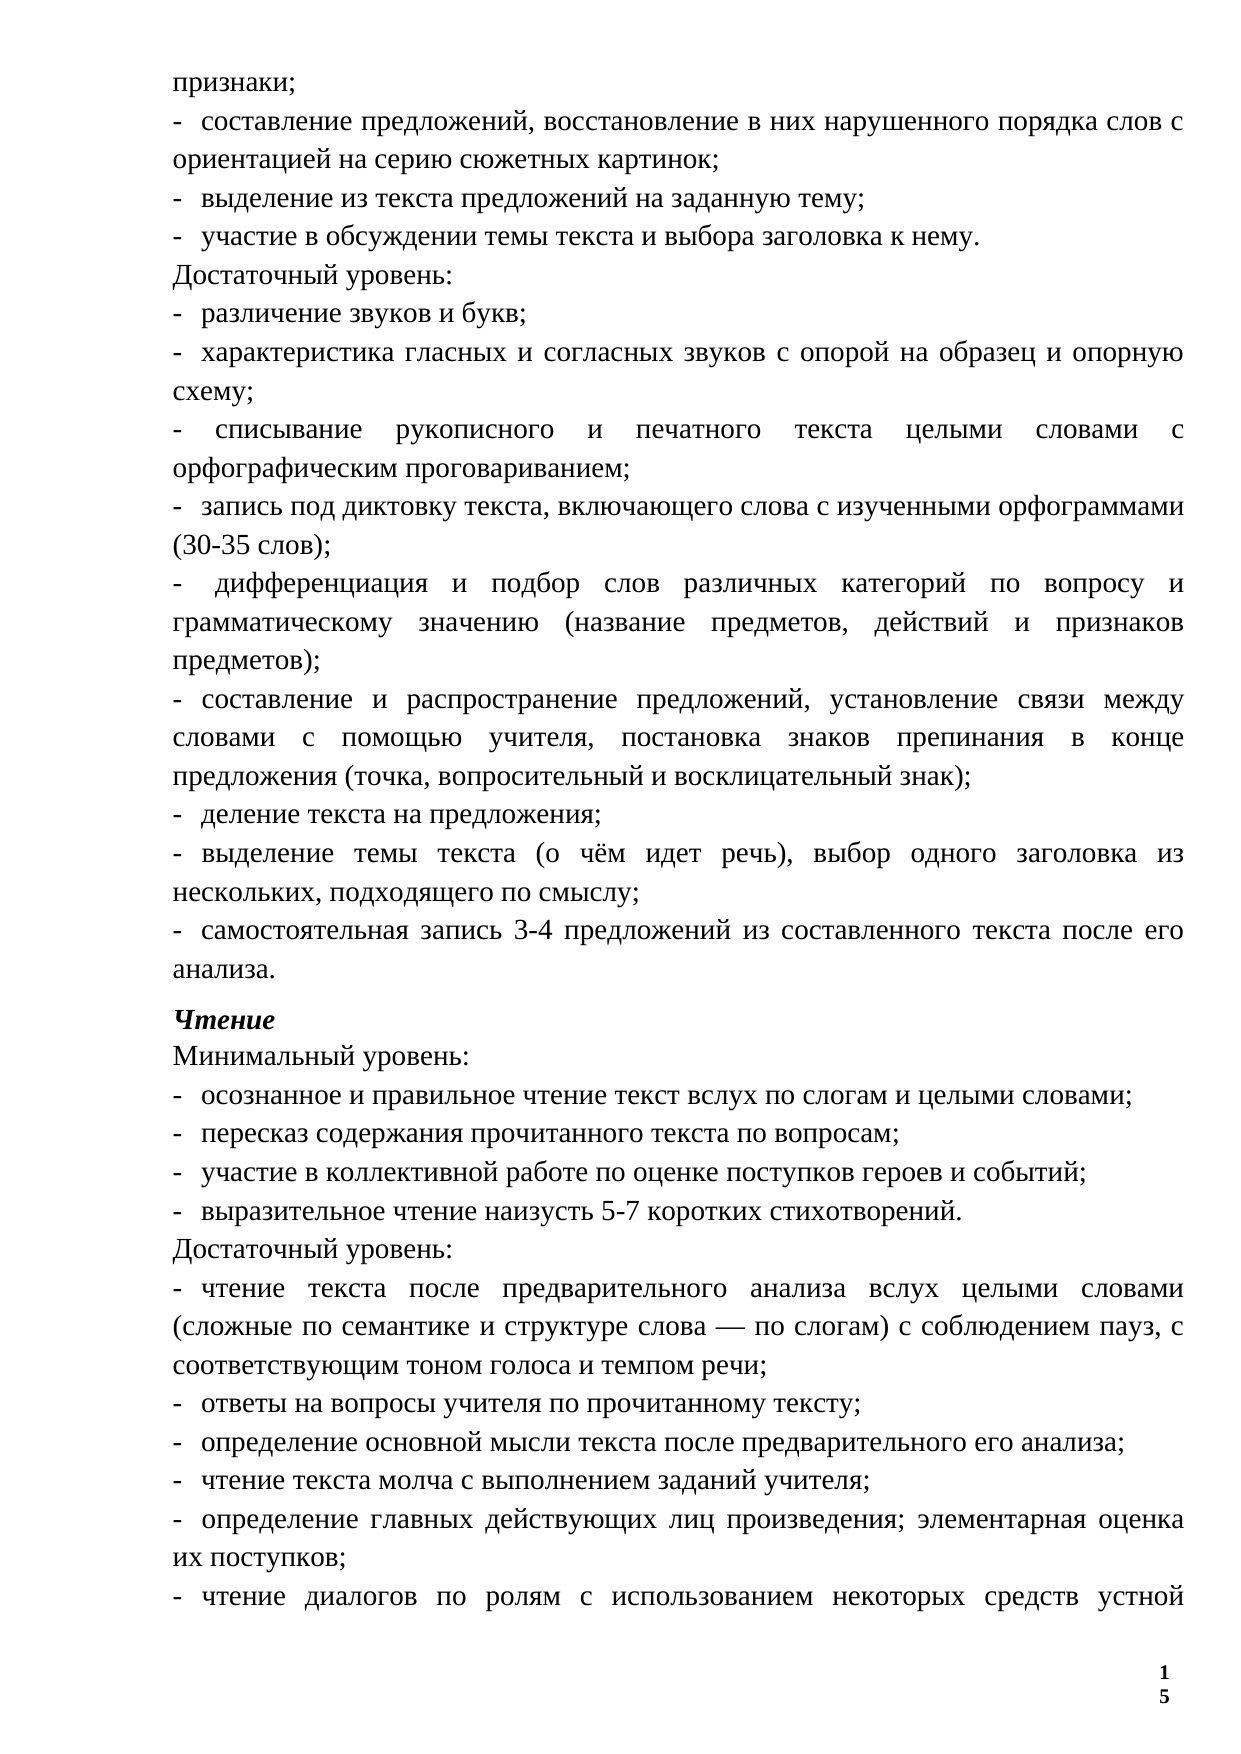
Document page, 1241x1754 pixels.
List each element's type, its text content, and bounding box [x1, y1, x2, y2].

list списывание рукописного и печатного текста целыми словами с орфографическим проговариванием; [172, 408, 1185, 485]
list участие в обсуждении темы текста и выбора заголовка к нему. [172, 215, 1185, 253]
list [172, 61, 1185, 99]
list запись под диктовку текста, включающего слова с изученными орфограммами (30-35 слов); [172, 485, 1185, 562]
list определение основной мысли текста после предварительного его анализа; [172, 1420, 1185, 1459]
list выделение темы текста (о чём идет речь), выбор одного заголовка из нескольких, подходящего по смыслу; [172, 832, 1185, 909]
list пересказ содержания прочитанного текста по вопросам; [172, 1112, 1185, 1151]
list чтение текста после предварительного анализа вслух целыми словами (сложные по семантике и структуре слова — по слогам) с соблюдением пауз, с соответствующим тоном голоса и темпом речи; [172, 1266, 1185, 1382]
text Достаточный уровень: [172, 1228, 1185, 1266]
list дифференциация и подбор слов различных категорий по вопросу и грамматическому значению (название предметов, действий и признаков предметов); [172, 562, 1185, 677]
list определение главных действующих лиц произведения; элементарная оценка их поступков; [172, 1497, 1185, 1574]
list ответы на вопросы учителя по прочитанному тексту; [172, 1382, 1185, 1420]
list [172, 1574, 1185, 1613]
list осознанное и правильное чтение текст вслух по слогам и целыми словами; [172, 1073, 1185, 1112]
text Чтение [172, 1006, 1185, 1035]
text Минимальный уровень: [172, 1035, 1185, 1073]
list составление предложений, восстановление в них нарушенного порядка слов с ориентацией на серию сюжетных картинок; [172, 99, 1185, 176]
list чтение текста молча с выполнением заданий учителя; [172, 1459, 1185, 1497]
list составление и распространение предложений, установление связи между словами с помощью учителя, постановка знаков препинания в конце предложения (точка, вопросительный и восклицательный знак); [172, 677, 1185, 793]
text Достаточный уровень: [172, 253, 1185, 292]
list характеристика гласных и согласных звуков с опорой на образец и опорную схему; [172, 331, 1185, 408]
list выделение из текста предложений на заданную тему; [172, 176, 1185, 215]
list участие в коллективной работе по оценке поступков героев и событий; [172, 1151, 1185, 1189]
list самостоятельная запись 3-4 предложений из составленного текста после его анализа. [172, 909, 1185, 986]
list различение звуков и букв; [172, 292, 1185, 331]
list выразительное чтение наизусть 5-7 коротких стихотворений. [172, 1189, 1185, 1228]
list деление текста на предложения; [172, 793, 1185, 832]
